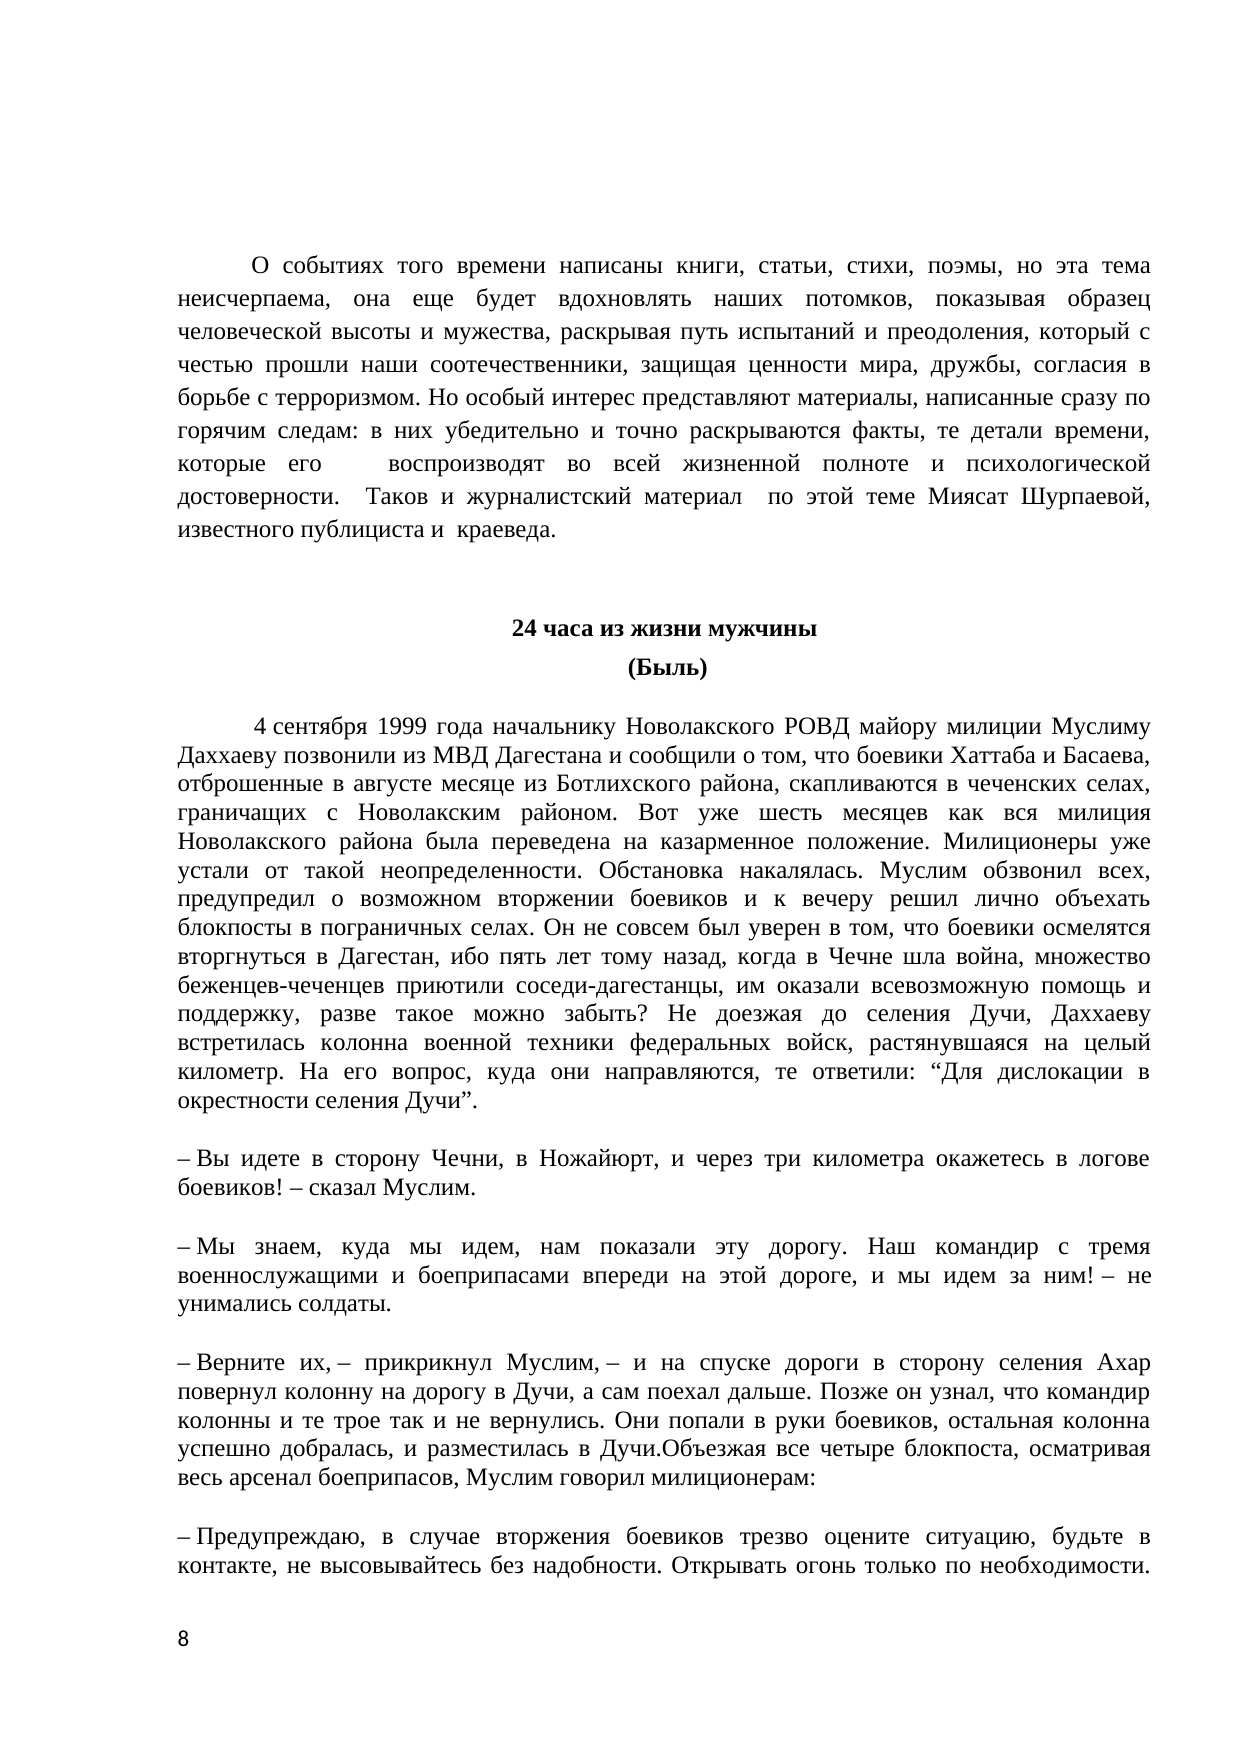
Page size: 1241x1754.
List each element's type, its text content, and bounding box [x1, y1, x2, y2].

text О событиях того времени написаны книги, статьи, стихи, поэмы, но эта тема неисчерпаема, она еще будет вдохновлять наших потомков, показывая образец человеческой высоты и мужества, раскрывая путь испытаний и преодоления, который с честью прошли наши соотечественники, защищая ценности мира, дружбы, согласия в борьбе с терроризмом. Но особый интерес представляют материалы, написанные сразу по горячим следам: в них убедительно и точно раскрываются факты, те детали времени, которые его воспроизводят во всей жизненной полноте и психологической достоверности. Таков и журналистский материал по этой теме Миясат Шурпаевой, известного публициста и краеведа. [177, 250, 1152, 543]
text – Верните их, – прикрикнул Муслим, – и на спуске дороги в сторону селения Ахар повернул колонну на дорогу в Дучи, а сам поехал дальше. Позже он узнал, что командир колонны и те трое так и не вернулись. Они попали в руки боевиков, остальная колонна успешно добралась, и разместилась в Дучи.Объезжая все четыре блокпоста, осматривая весь арсенал боеприпасов, Муслим говорил милиционерам: [177, 1347, 1152, 1491]
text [177, 1521, 1152, 1578]
text (Быль) [177, 652, 1152, 681]
text – Мы знаем, куда мы идем, нам показали эту дорогу. Наш командир с тремя военнослужащими и боеприпасами впереди на этой дороге, и мы идем за ним! – не унимались солдаты. [177, 1231, 1152, 1317]
text 4 сентября 1999 года начальнику Новолакского РОВД майору милиции Муслиму Даххаеву позвонили из МВД Дагестана и сообщили о том, что боевики Хаттаба и Басаева, отброшенные в августе месяце из Ботлихского района, скапливаются в чеченских селах, граничащих с Новолакским районом. Вот уже шесть месяцев как вся милиция Новолакского района была переведена на казарменное положение. Милиционеры уже устали от такой неопределенности. Обстановка накалялась. Муслим обзвонил всех, предупредил о возможном вторжении боевиков и к вечеру решил лично объехать блокпосты в пограничных селах. Он не совсем был уверен в том, что боевики осмелятся вторгнуться в Дагестан, ибо пять лет тому назад, когда в Чечне шла война, множество беженцев-чеченцев приютили соседи-дагестанцы, им оказали всевозможную помощь и поддержку, разве такое можно забыть? Не доезжая до селения Дучи, Даххаеву встретилась колонна военной техники федеральных войск, растянувшаяся на целый километр. На его вопрос, куда они направляются, те ответили: “Для дислокации в окрестности селения Дучи”. [177, 711, 1152, 1113]
text – Вы идете в сторону Чечни, в Ножайюрт, и через три километра окажетесь в логове боевиков! – сказал Муслим. [177, 1143, 1152, 1201]
text 24 часа из жизни мужчины [177, 613, 1152, 642]
